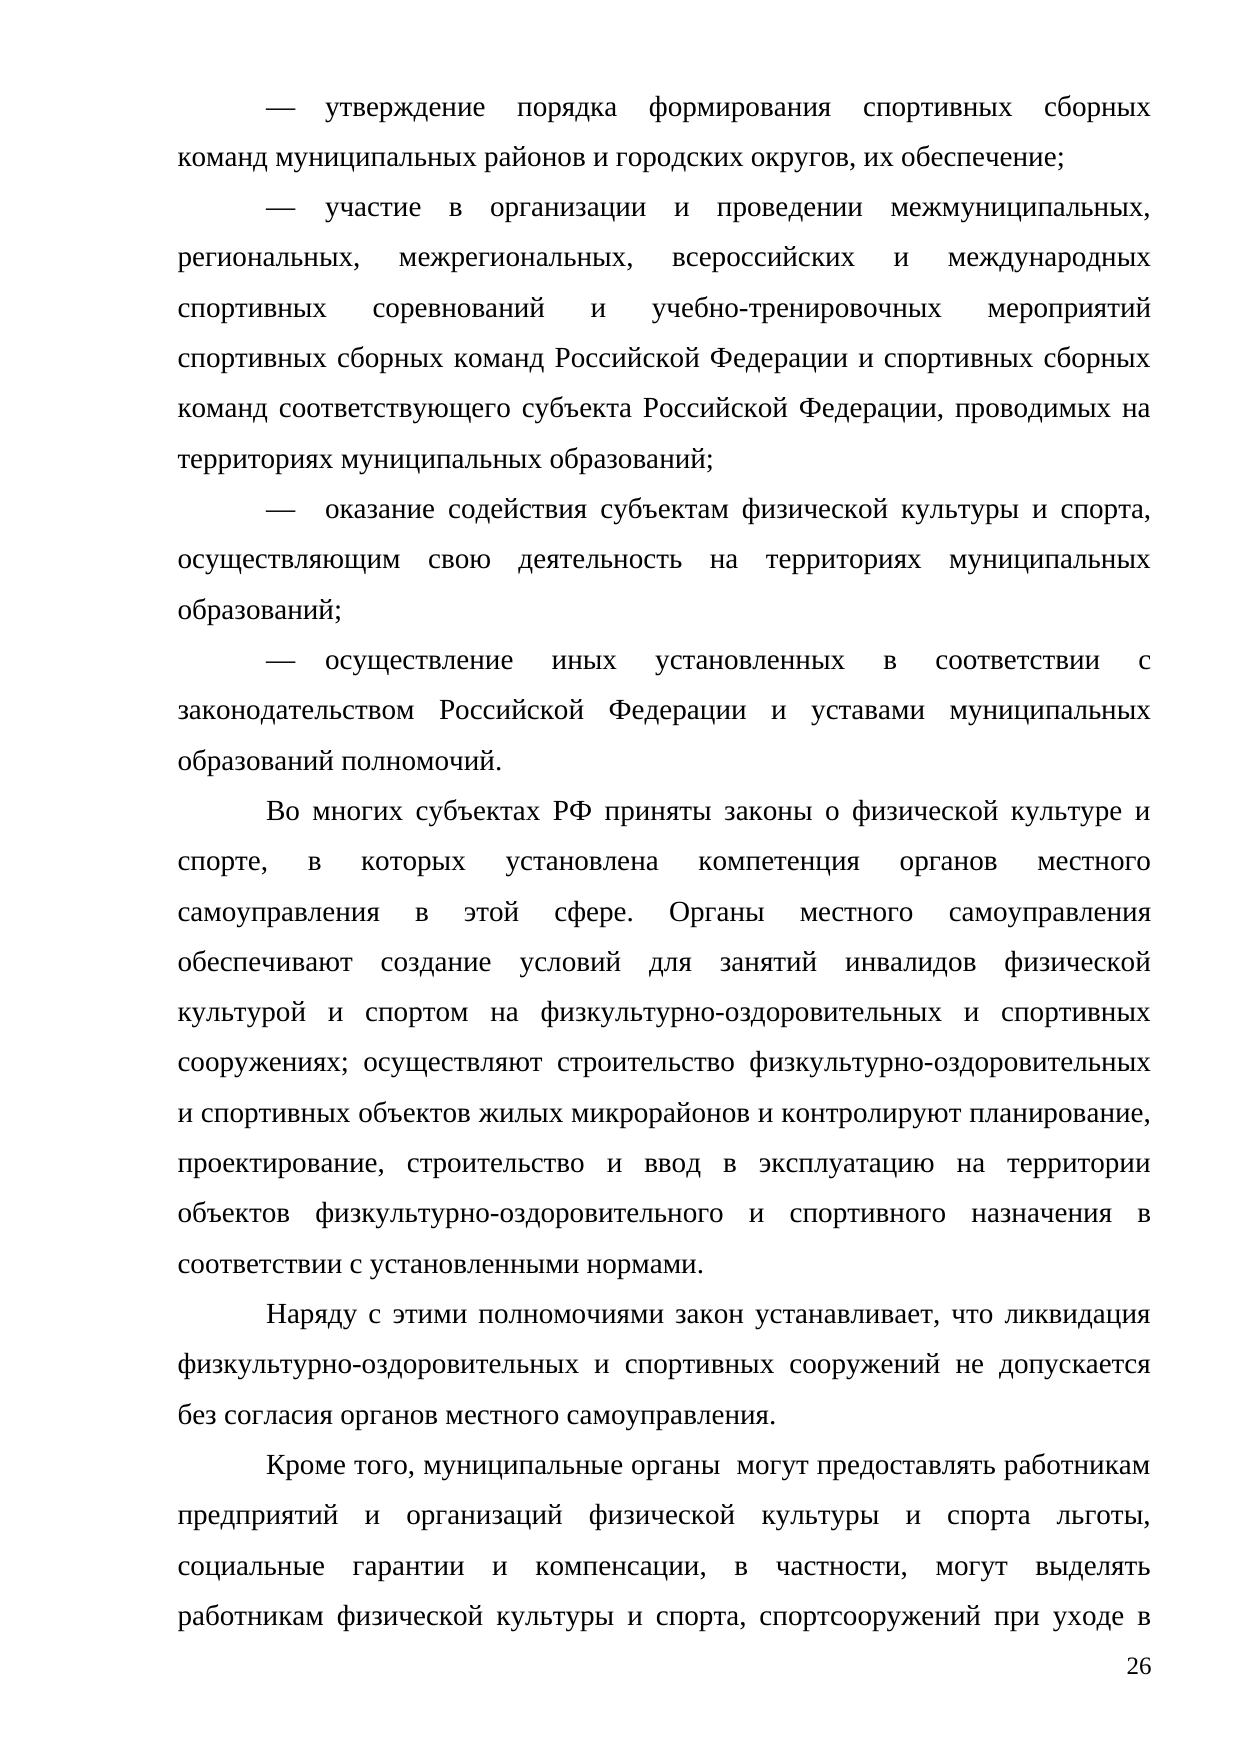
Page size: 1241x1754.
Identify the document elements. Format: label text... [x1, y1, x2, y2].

text Во многих субъектах РФ приняты законы о физической культуре и спорте, в которых установлена компетенция органов местного самоуправления в этой сфере. Органы местного самоуправления обеспечивают создание условий для занятий инвалидов физической культурой и спортом на физкультурно-оздоровительных и спортивных сооружениях; осуществляют строительство физкультурно-оздоровительных и спортивных объектов жилых микрорайонов и контролируют планирование, проектирование, строительство и ввод в эксплуатацию на территории объектов физкультурно-оздоровительного и спортивного назначения в соответствии с установленными нормами. [177, 793, 1152, 1279]
list утверждение порядка формирования спортивных сборных команд муниципальных районов и городских округов, их обеспечение; [177, 89, 1152, 172]
list участие в организации и проведении межмуниципальных, региональных, межрегиональных, всероссийских и международных спортивных соревнований и учебно-тренировочных мероприятий спортивных сборных команд Российской Федерации и спортивных сборных команд соответствующего субъекта Российской Федерации, проводимых на территориях муниципальных образований; [177, 189, 1152, 474]
text Наряду с этими полномочиями закон устанавливает, что ликвидация физкультурно-оздоровительных и спортивных сооружений не допускается без согласия органов местного самоуправления. [177, 1296, 1152, 1430]
list оказание содействия субъектам физической культуры и спорта, осуществляющим свою деятельность на территориях муниципальных образований; [177, 491, 1152, 625]
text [177, 1447, 1152, 1632]
list осуществление иных установленных в соответствии с законодательством Российской Федерации и уставами муниципальных образований полномочий. [177, 642, 1152, 776]
